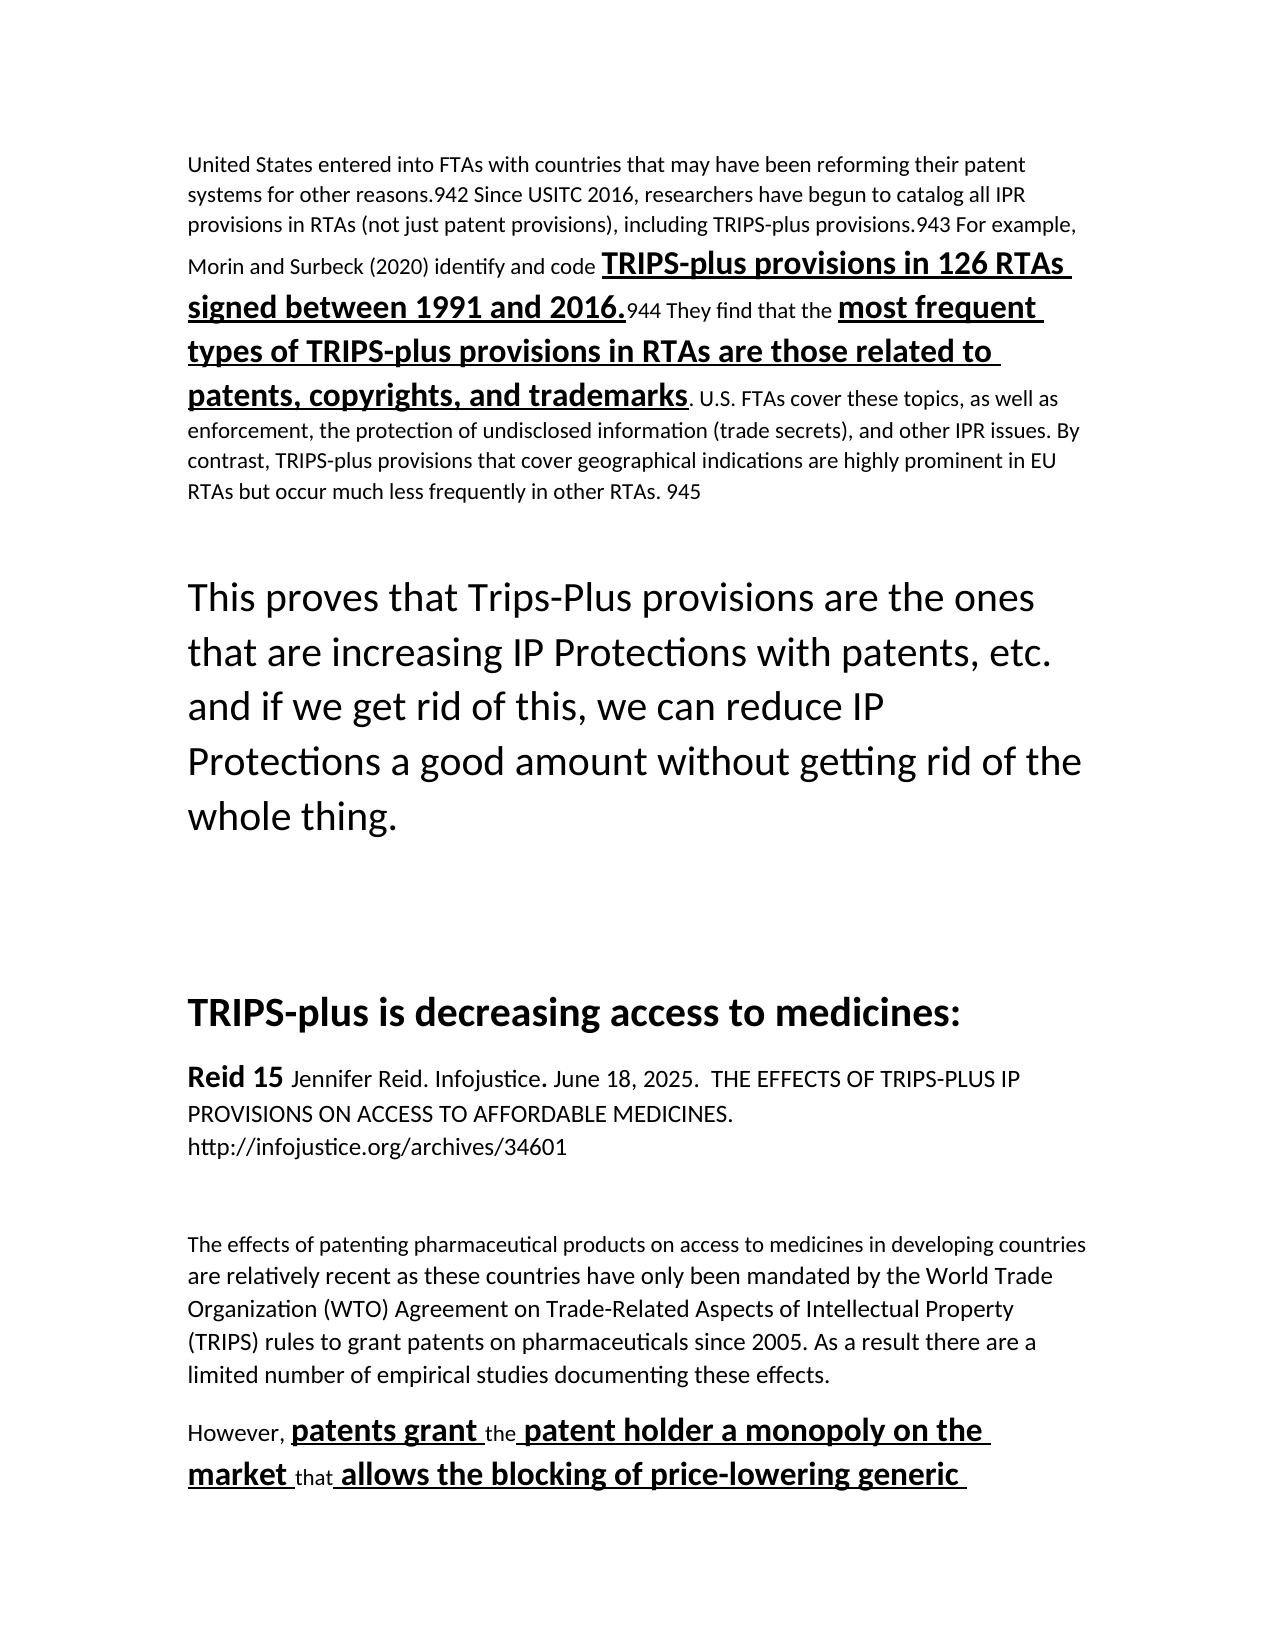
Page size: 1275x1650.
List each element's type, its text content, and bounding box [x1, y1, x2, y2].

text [187, 150, 1087, 505]
text This proves that Trips-Plus provisions are the ones that are increasing IP Protections with patents, etc. and if we get rid of this, we can reduce IP Protections a good amount without getting rid of the whole thing. [187, 571, 1087, 841]
text Reid 15 Jennifer Reid. Infojustice. June 18, 2025. THE EFFECTS OF TRIPS-PLUS IP PROVISIONS ON ACCESS TO AFFORDABLE MEDICINES. http://infojustice.org/archives/34601 [187, 1057, 1087, 1161]
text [187, 1408, 1087, 1493]
text TRIPS-plus is decreasing access to medicines: [187, 986, 1087, 1036]
text The effects of patenting pharmaceutical products on access to medicines in developing countries are relatively recent as these countries have only been mandated by the World Trade Organization (WTO) Agreement on Trade-Related Aspects of Intellectual Property (TRIPS) rules to grant patents on pharmaceuticals since 2005. As a result there are a limited number of empirical studies documenting these effects. [187, 1230, 1087, 1389]
